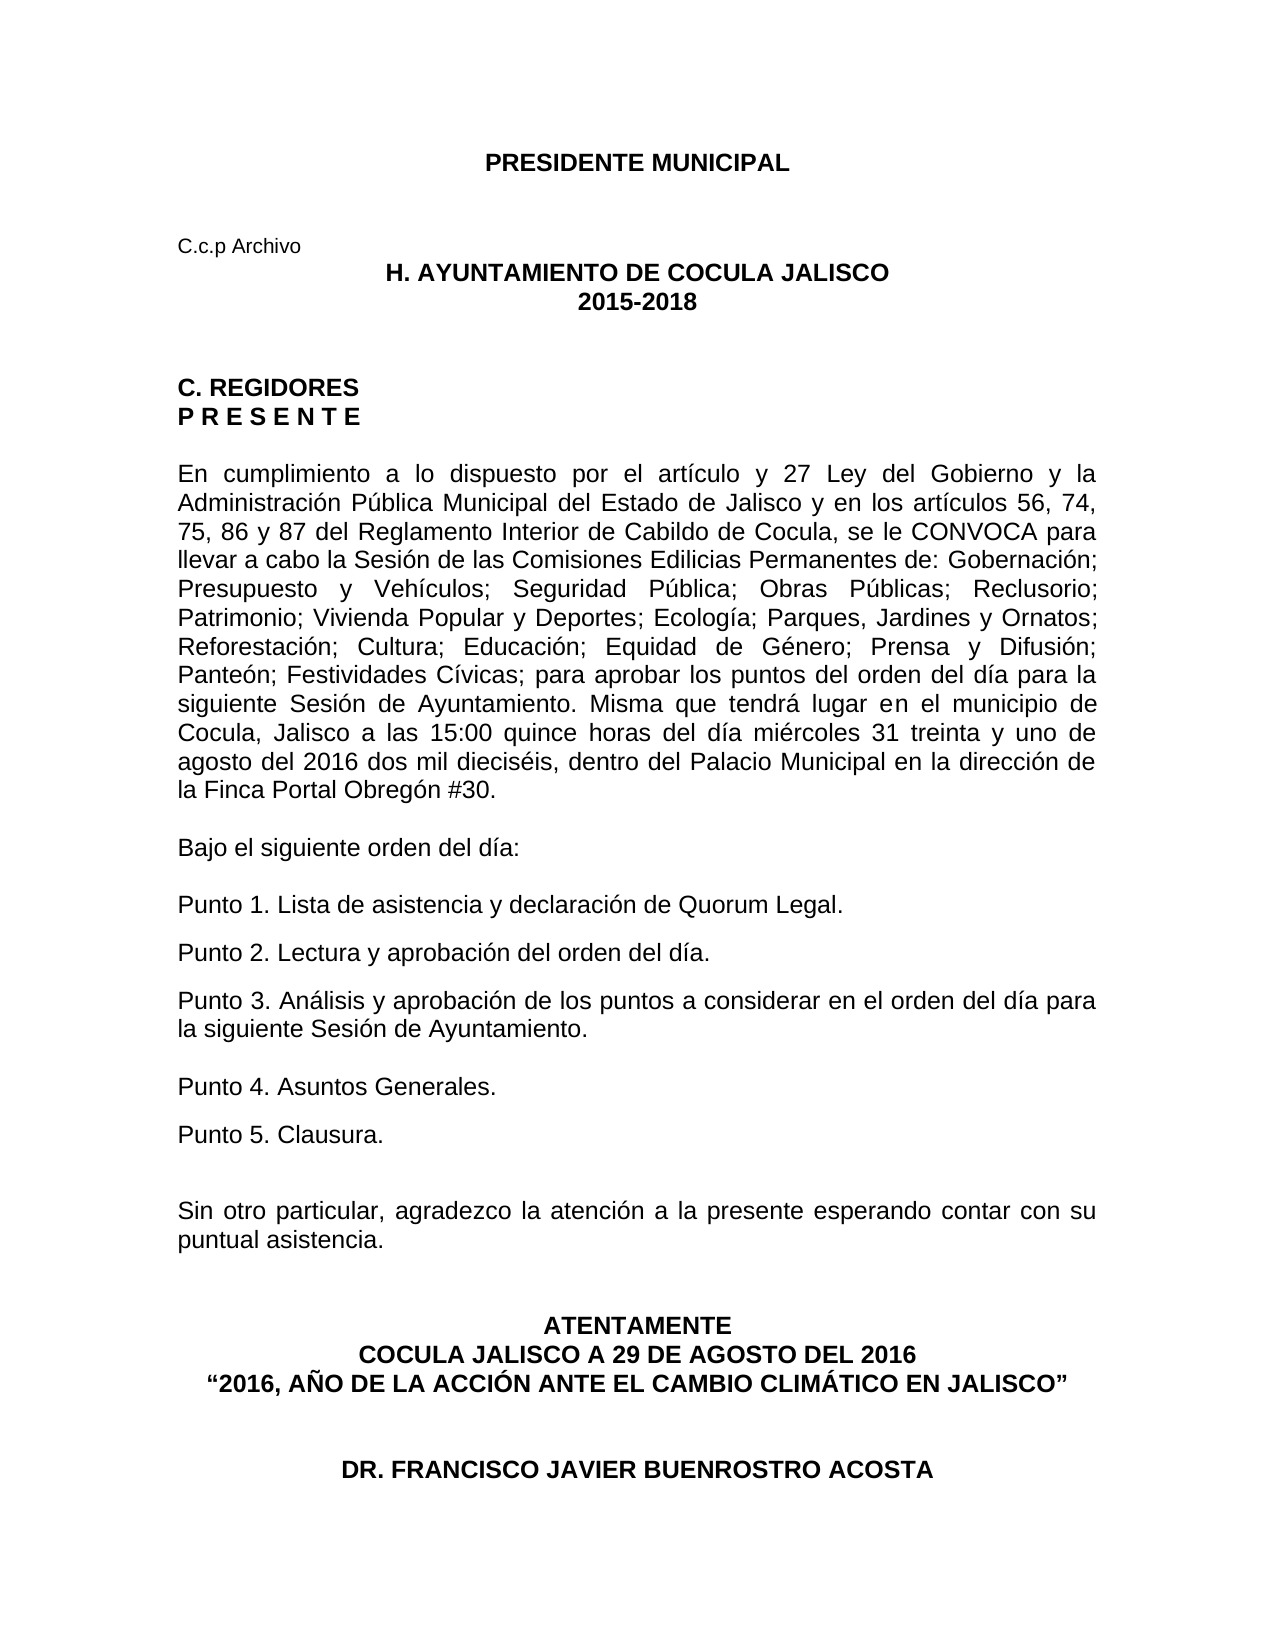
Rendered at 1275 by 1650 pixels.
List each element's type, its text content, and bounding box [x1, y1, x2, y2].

text “2016, AÑO DE LA ACCIÓN ANTE EL CAMBIO CLIMÁTICO EN JALISCO” [177, 1369, 1098, 1397]
text P R E S E N T E [177, 402, 1098, 430]
text 2015-2018 [177, 287, 1098, 315]
text Punto 1. Lista de asistencia y declaración de Quorum Legal. [177, 890, 1098, 919]
text C.c.p Archivo [177, 234, 1098, 258]
text COCULA JALISCO A 29 DE AGOSTO DEL 2016 [177, 1340, 1098, 1369]
text Punto 5. Clausura. [177, 1120, 1098, 1148]
text PRESIDENTE MUNICIPAL [177, 148, 1098, 176]
text Sin otro particular, agradezco la atención a la presente esperando contar con su puntual asistencia. [177, 1196, 1098, 1254]
text Bajo el siguiente orden del día: [177, 833, 1098, 862]
text Punto 2. Lectura y aprobación del orden del día. [177, 938, 1098, 967]
text Punto 3. Análisis y aprobación de los puntos a considerar en el orden del día para la siguiente Sesión de Ayuntamiento. [177, 986, 1098, 1043]
text DR. FRANCISCO JAVIER BUENROSTRO ACOSTA [177, 1455, 1098, 1484]
text Punto 4. Asuntos Generales. [177, 1072, 1098, 1101]
text H. AYUNTAMIENTO DE COCULA JALISCO [177, 258, 1098, 287]
text C. REGIDORES [177, 373, 1098, 402]
text ATENTAMENTE [177, 1311, 1098, 1340]
text En cumplimiento a lo dispuesto por el artículo y 27 Ley del Gobierno y la Administración Pública Municipal del Estado de Jalisco y en los artículos 56, 74, 75, 86 y 87 del Reglamento Interior de Cabildo de Cocula, se le CONVOCA para llevar a cabo la Sesión de las Comisiones Edilicias Permanentes de: Gobernación; Presupuesto y Vehículos; Seguridad Pública; Obras Públicas; Reclusorio; Patrimonio; Vivienda Popular y Deportes; Ecología; Parques, Jardines y Ornatos; Reforestación; Cultura; Educación; Equidad de Género; Prensa y Difusión; Panteón; Festividades Cívicas; para aprobar los puntos del orden del día para la siguiente Sesión de Ayuntamiento. Misma que tendrá lugar en el municipio de Cocula, Jalisco a las 15:00 quince horas del día miércoles 31 treinta y uno de agosto del 2016 dos mil dieciséis, dentro del Palacio Municipal en la dirección de la Finca Portal Obregón #30. [177, 459, 1098, 804]
